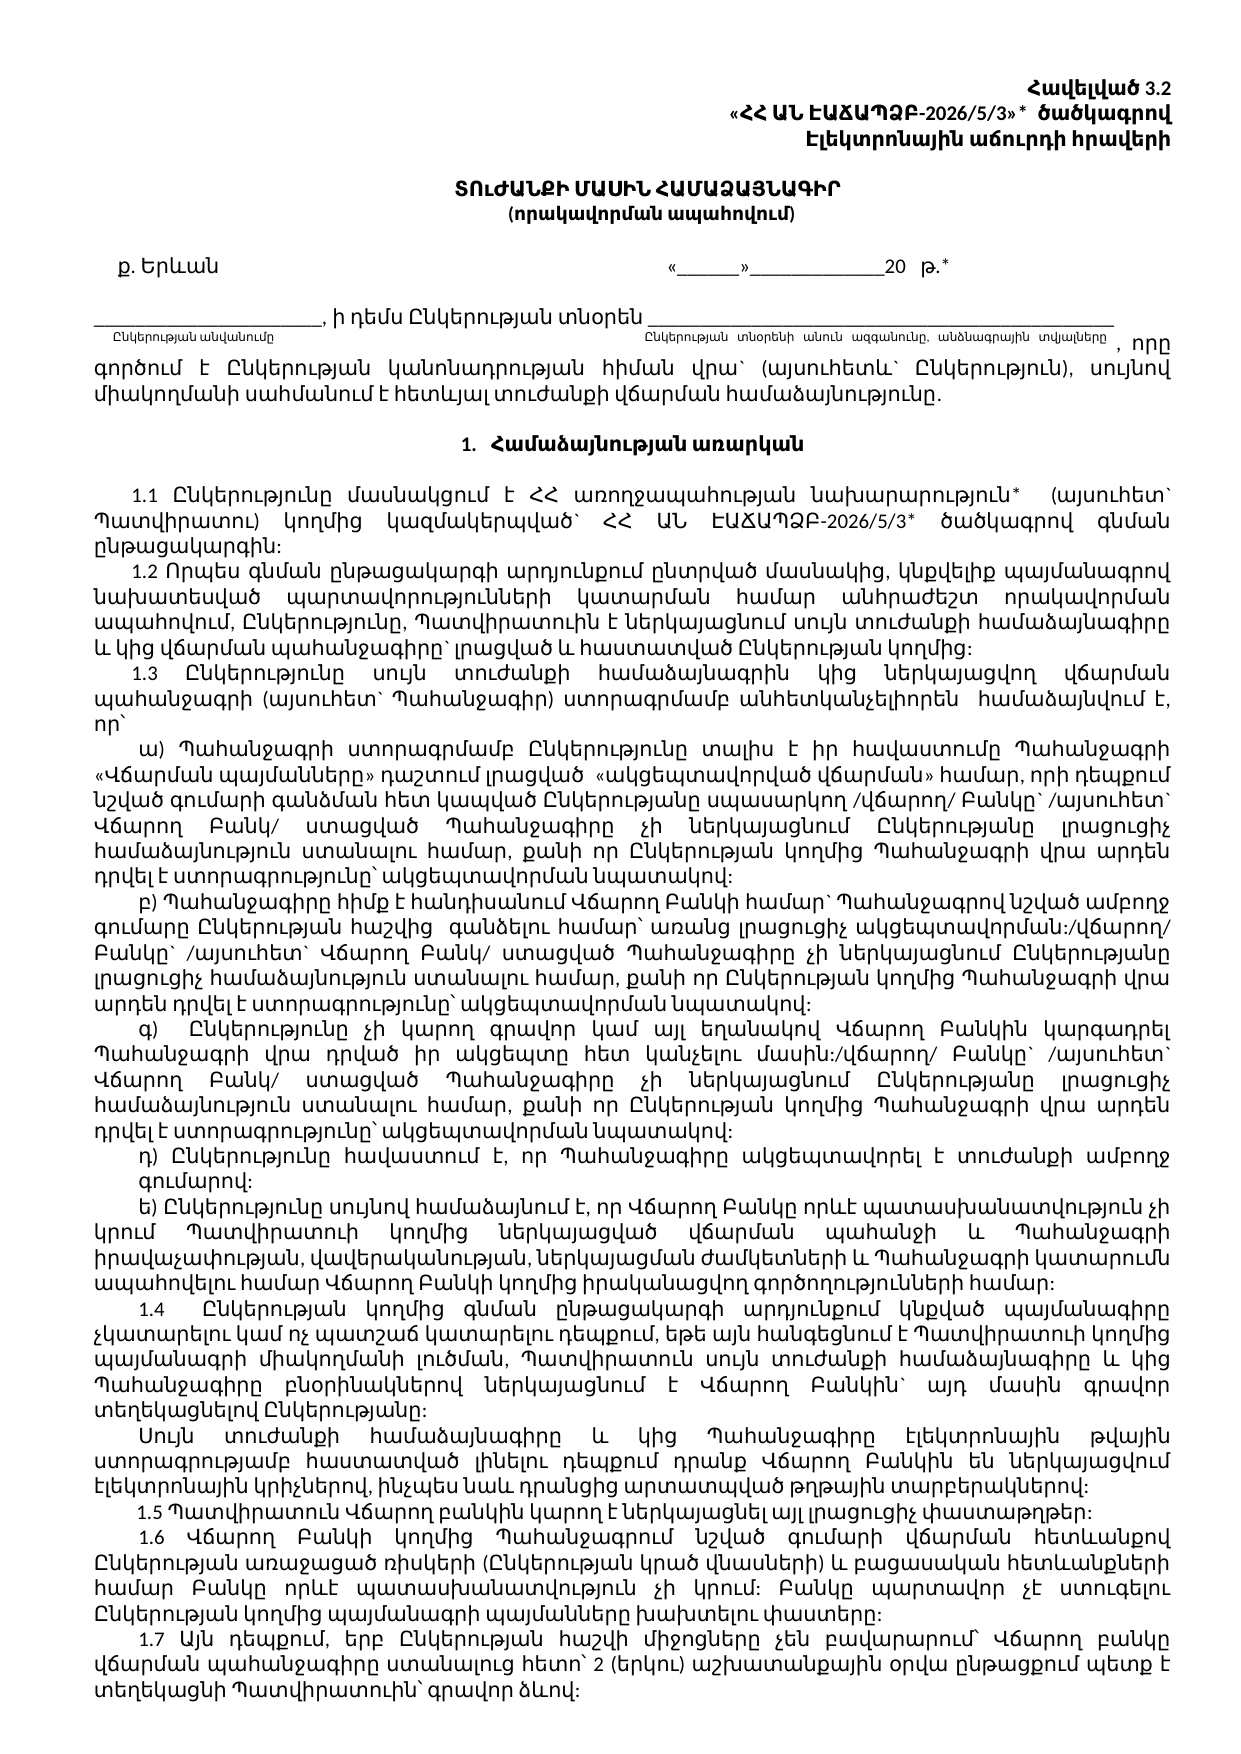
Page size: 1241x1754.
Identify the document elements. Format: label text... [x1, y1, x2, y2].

text ք. Երևան «______»_____________20 թ.* [94, 254, 1171, 279]
text 1.7 Այն դեպքում, երբ Ընկերության հաշվի միջոցները չեն բավարարում՝ Վճարող բանկը վճարման պահանջագիրը ստանալուց հետո՝ 2 (երկու) աշխատանքային օրվա ընթացքում պետք է տեղեկացնի Պատվիրատուին՝ գրավոր ձևով: [94, 1626, 1171, 1702]
text «ՀՀ ԱՆ ԷԱՃԱՊՁԲ-2026/5/3»* ծածկագրով [94, 100, 1171, 126]
text 1.1 Ընկերությունը մասնակցում է ՀՀ առողջապահության նախարարություն* (այսուհետ` Պատվիրատու) կողմից կազմակերպված` ՀՀ ԱՆ ԷԱՃԱՊՁԲ-2026/5/3* ծածկագրով գնման ընթացակարգին: [94, 482, 1171, 559]
text Սույն տուժանքի համաձայնագիրը և կից Պահանջագիրը էլեկտրոնային թվային ստորագրությամբ հաստատված լինելու դեպքում դրանք Վճարող Բանկին են ներկայացվում էլեկտրոնային կրիչներով, ինչպես նաև դրանցից արտատպված թղթային տարբերակներով: [94, 1423, 1171, 1499]
text ՏՈւԺԱՆՔԻ ՄԱՍԻՆ ՀԱՄԱՁԱՅՆԱԳԻՐ [94, 177, 1171, 202]
text (որակավորման ապահովում) [94, 202, 1171, 225]
text ա) Պահանջագրի ստորագրմամբ Ընկերությունը տալիս է իր հավաստումը Պահանջագրի «Վճարման պայմանները» դաշտում լրացված «ակցեպտավորված վճարման» համար, որի դեպքում նշված գումարի գանձման հետ կապված Ընկերությանը սպասարկող /վճարող/ Բանկը` /այսուհետ` Վճարող Բանկ/ ստացված Պահանջագիրը չի ներկայացնում Ընկերությանը լրացուցիչ համաձայնություն ստանալու համար, քանի որ Ընկերության կողմից Պահանջագրի վրա արդեն դրվել է ստորագրությունը՝ ակցեպտավորման նպատակով: [94, 737, 1171, 889]
text 1.6 Վճարող Բանկի կողմից Պահանջագրում նշված գումարի վճարման հետևանքով Ընկերության առաջացած ռիսկերի (Ընկերության կրած վնասների) և բացասական հետևանքների համար Բանկը որևէ պատասխանատվություն չի կրում: Բանկը պարտավոր չէ ստուգելու Ընկերության կողմից պայմանագրի պայմանները խախտելու փաստերը: [94, 1524, 1171, 1626]
text 1.4 Ընկերության կողմից գնման ընթացակարգի արդյունքում կնքված պայմանագիրը չկատարելու կամ ոչ պատշաճ կատարելու դեպքում, եթե այն հանգեցնում է Պատվիրատուի կողմից պայմանագրի միակողմանի լուծման, Պատվիրատուն սույն տուժանքի համաձայնագիրը և կից Պահանջագիրը բնօրինակներով ներկայացնում է Վճարող Բանկին` այդ մասին գրավոր տեղեկացնելով Ընկերությանը: [94, 1296, 1171, 1423]
text Հավելված 3.2 [94, 75, 1171, 100]
text Ընկերության անվանումը Ընկերության տնօրենի անուն ազգանունը, անձնագրային տվյալները , որը գործում է Ընկերության կանոնադրության հիման վրա` (այսուհետև` Ընկերություն), սույնով միակողմանի սահմանում է հետևյալ տուժանքի վճարման համաձայնությունը. [94, 330, 1171, 406]
text ______________________, ի դեմս Ընկերության տնօրեն _____________________________________________ [94, 304, 1171, 330]
text բ) Պահանջագիրը հիմք է հանդիսանում Վճարող Բանկի համար` Պահանջագրով նշված ամբողջ գումարը Ընկերության հաշվից գանձելու համար՝ առանց լրացուցիչ ակցեպտավորման:/վճարող/ Բանկը` /այսուհետ` Վճարող Բանկ/ ստացված Պահանջագիրը չի ներկայացնում Ընկերությանը լրացուցիչ համաձայնություն ստանալու համար, քանի որ Ընկերության կողմից Պահանջագրի վրա արդեն դրվել է ստորագրությունը՝ ակցեպտավորման նպատակով: [94, 889, 1171, 1016]
text Էլեկտրոնային աճուրդի հրավերի [94, 126, 1171, 151]
text 1.3 Ընկերությունը սույն տուժանքի համաձայնագրին կից ներկայացվող վճարման պահանջագրի (այսուհետ` Պահանջագիր) ստորագրմամբ անհետկանչելիորեն համաձայնվում է, որ՝ [94, 660, 1171, 737]
text 1.5 Պատվիրատուն Վճարող բանկին կարող է ներկայացնել այլ լրացուցիչ փաստաթղթեր: [94, 1499, 1171, 1524]
text 1.2 Որպես գնման ընթացակարգի արդյունքում ընտրված մասնակից, կնքվելիք պայմանագրով նախատեսված պարտավորությունների կատարման համար անհրաժեշտ որակավորման ապահովում, Ընկերությունը, Պատվիրատուին է ներկայացնում սույն տուժանքի համաձայնագիրը և կից վճարման պահանջագիրը` լրացված և հաստատված Ընկերության կողմից: [94, 559, 1171, 660]
text ե) Ընկերությունը սույնով համաձայնում է, որ Վճարող Բանկը որևէ պատասխանատվություն չի կրում Պատվիրատուի կողմից ներկայացված վճարման պահանջի և Պահանջագրի իրավաչափության, վավերականության, ներկայացման ժամկետների և Պահանջագրի կատարումն ապահովելու համար Վճարող Բանկի կողմից իրականացվող գործողությունների համար: [94, 1194, 1171, 1296]
text գ) Ընկերությունը չի կարող գրավոր կամ այլ եղանակով Վճարող Բանկին կարգադրել Պահանջագրի վրա դրված իր ակցեպտը հետ կանչելու մասին:/վճարող/ Բանկը` /այսուհետ` Վճարող Բանկ/ ստացված Պահանջագիրը չի ներկայացնում Ընկերությանը լրացուցիչ համաձայնություն ստանալու համար, քանի որ Ընկերության կողմից Պահանջագրի վրա արդեն դրվել է ստորագրությունը՝ ակցեպտավորման նպատակով: [94, 1016, 1171, 1143]
text 1. Համաձայնության առարկան [94, 432, 1171, 457]
text դ) Ընկերությունը հավաստում է, որ Պահանջագիրը ակցեպտավորել է տուժանքի ամբողջ գումարով: [138, 1143, 1171, 1194]
